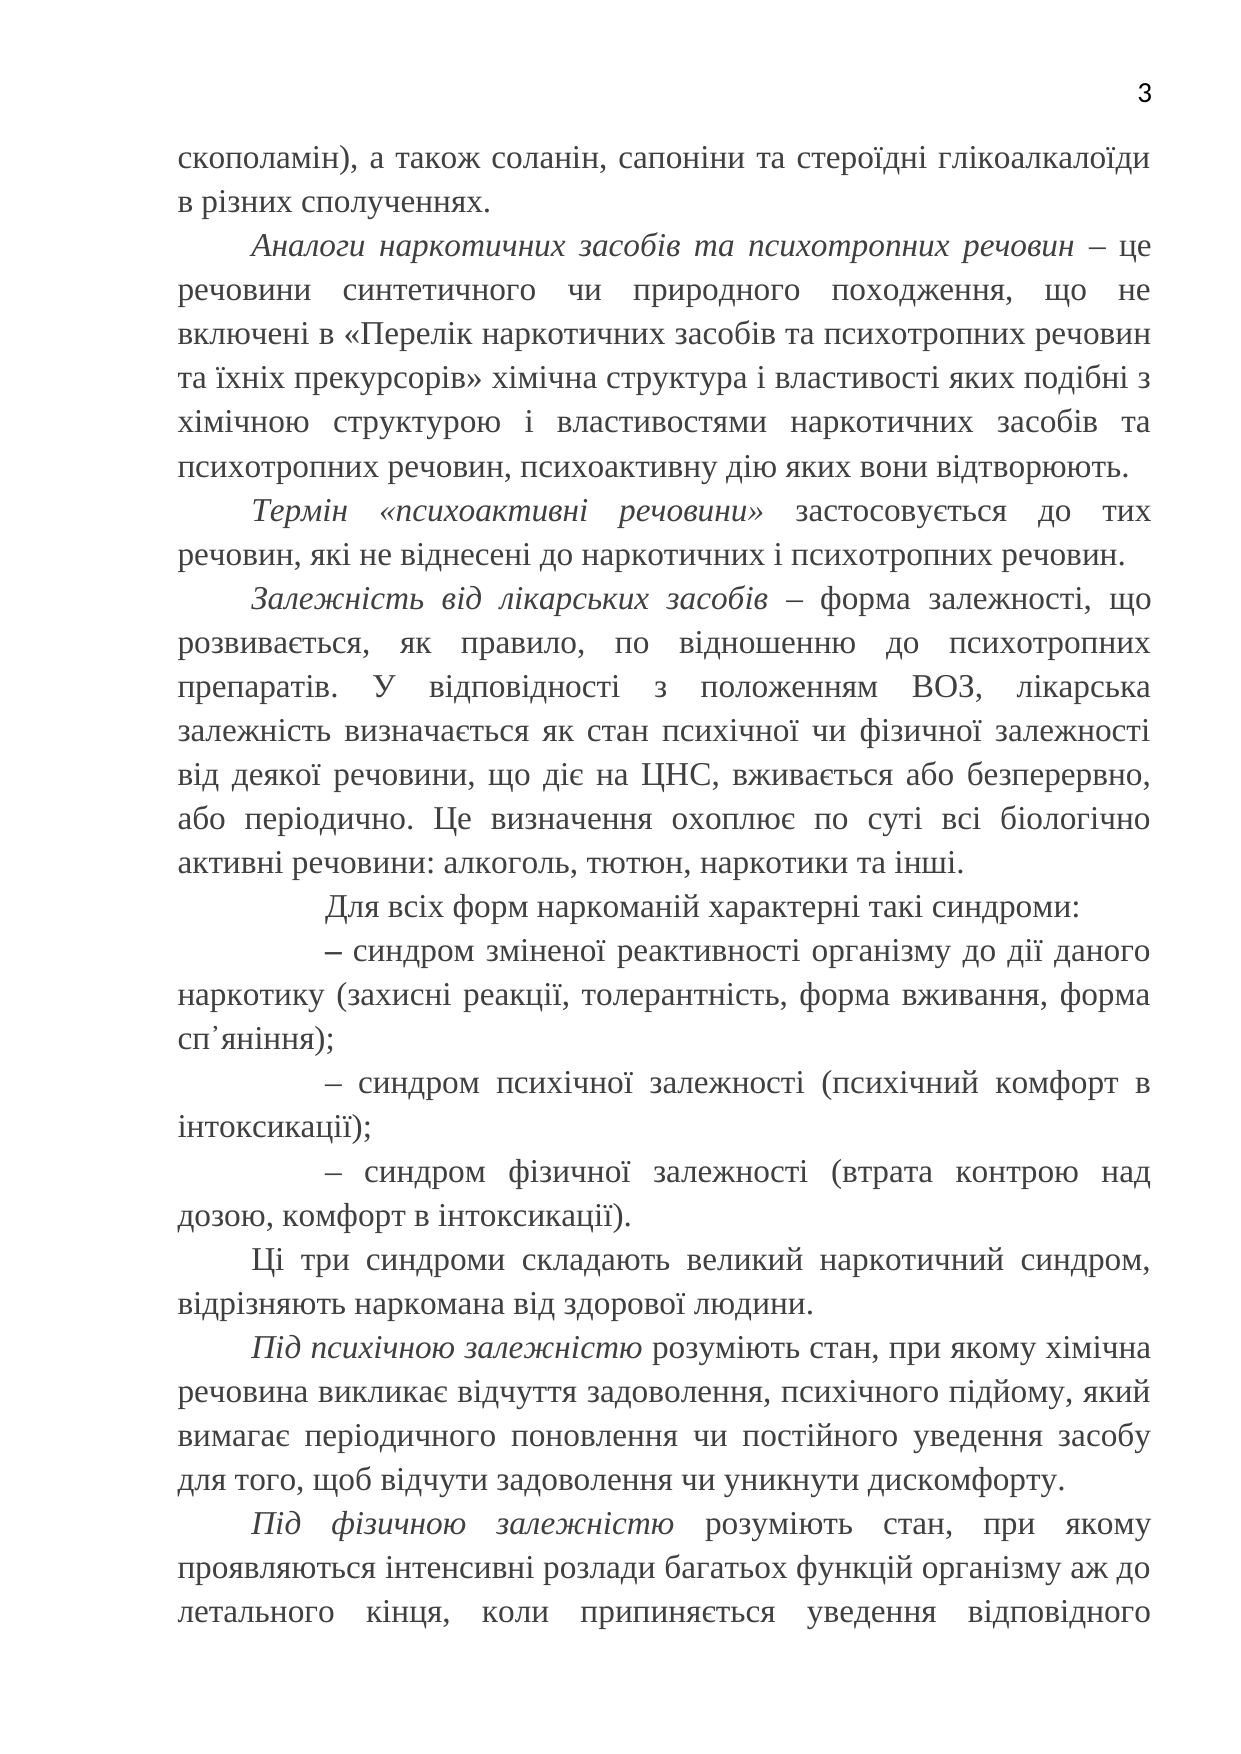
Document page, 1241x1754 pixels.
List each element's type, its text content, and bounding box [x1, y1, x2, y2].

text Під психічною залежністю розуміють стан, при якому хімічна речовина викликає відчуття задоволення, психічного підйому, який вимагає періодичного поновлення чи постійного уведення засобу для того, щоб відчути задоволення чи уникнути дискомфорту. [177, 1327, 1152, 1498]
text Ці три синдроми складають великий наркотичний синдром, відрізняють наркомана від здорової людини. [177, 1239, 1152, 1321]
text – синдром фізичної залежності (втрата контрою над дозою, комфорт в інтоксикації). [177, 1151, 1152, 1233]
text Для всіх форм наркоманій характерні такі синдроми: [177, 886, 1152, 925]
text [177, 1503, 1152, 1630]
text – синдром психічної залежності (психічний комфорт в інтоксикації); [177, 1063, 1152, 1145]
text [177, 137, 1152, 220]
text Залежність від лікарських засобів – форма залежності, що розвивається, як правило, по відношенню до психотропних препаратів. У відповідності з положенням ВОЗ, лікарська залежність визначається як стан психічної чи фізичної залежності від деякої речовини, що діє на ЦНС, вживається або безперервно, або періодично. Це визначення охоплює по суті всі біологічно активні речовини: алкоголь, тютюн, наркотики та інші. [177, 578, 1152, 881]
text Аналоги наркотичних засобів та психотропних речовин – це речовини синтетичного чи природного походження, що не включені в «Перелік наркотичних засобів та психотропних речовин та їхніх прекурсорів» хімічна структура і властивості яких подібні з хімічною структурою і властивостями наркотичних засобів та психотропних речовин, психоактивну дію яких вони відтворюють. [177, 226, 1152, 484]
text Термін «психоактивні речовини» застосовується до тих речовин, які не віднесені до наркотичних і психотропних речовин. [177, 490, 1152, 572]
text – синдром зміненої реактивності організму до дії даного наркотику (захисні реакції, толерантність, форма вживання, форма сп᾽яніння); [177, 931, 1152, 1057]
